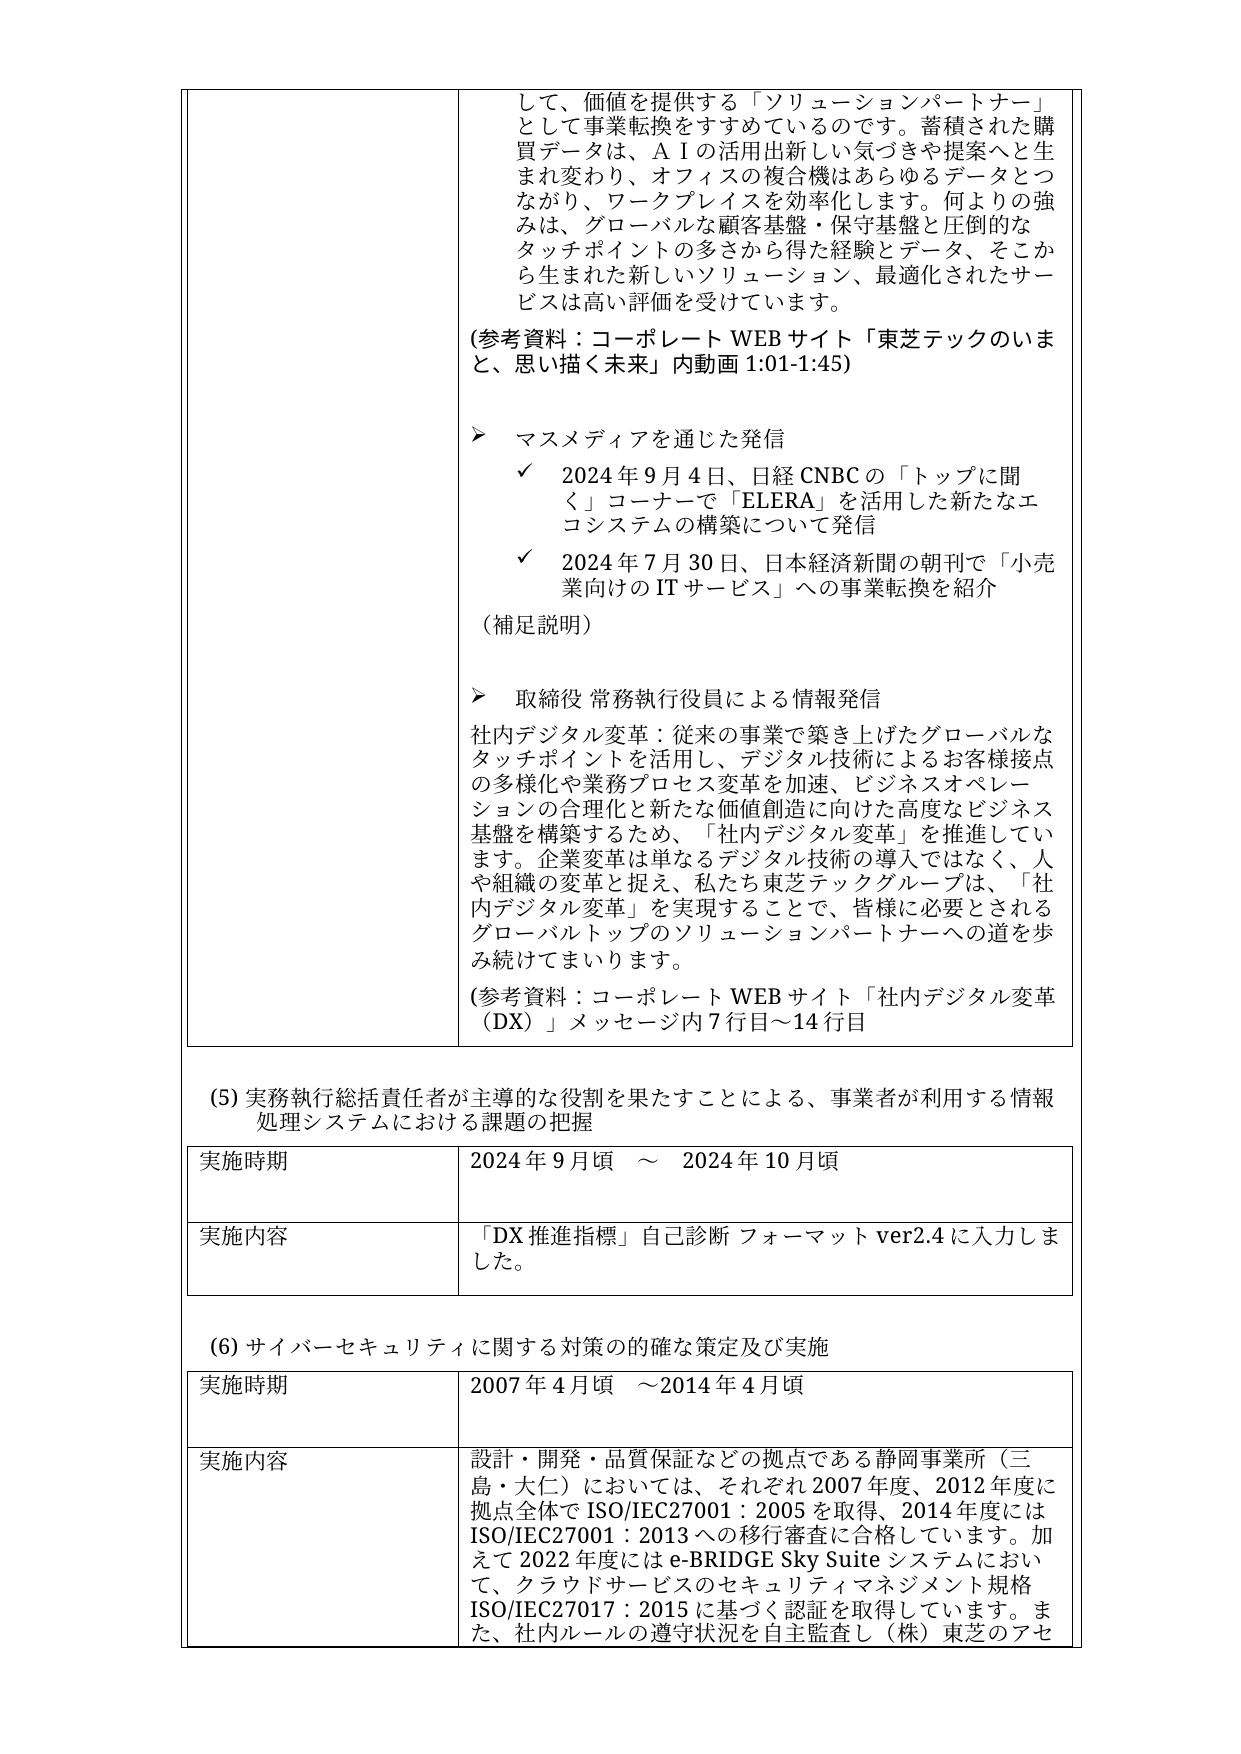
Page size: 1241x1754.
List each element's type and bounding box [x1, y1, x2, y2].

table_cell [182, 90, 1081, 1647]
